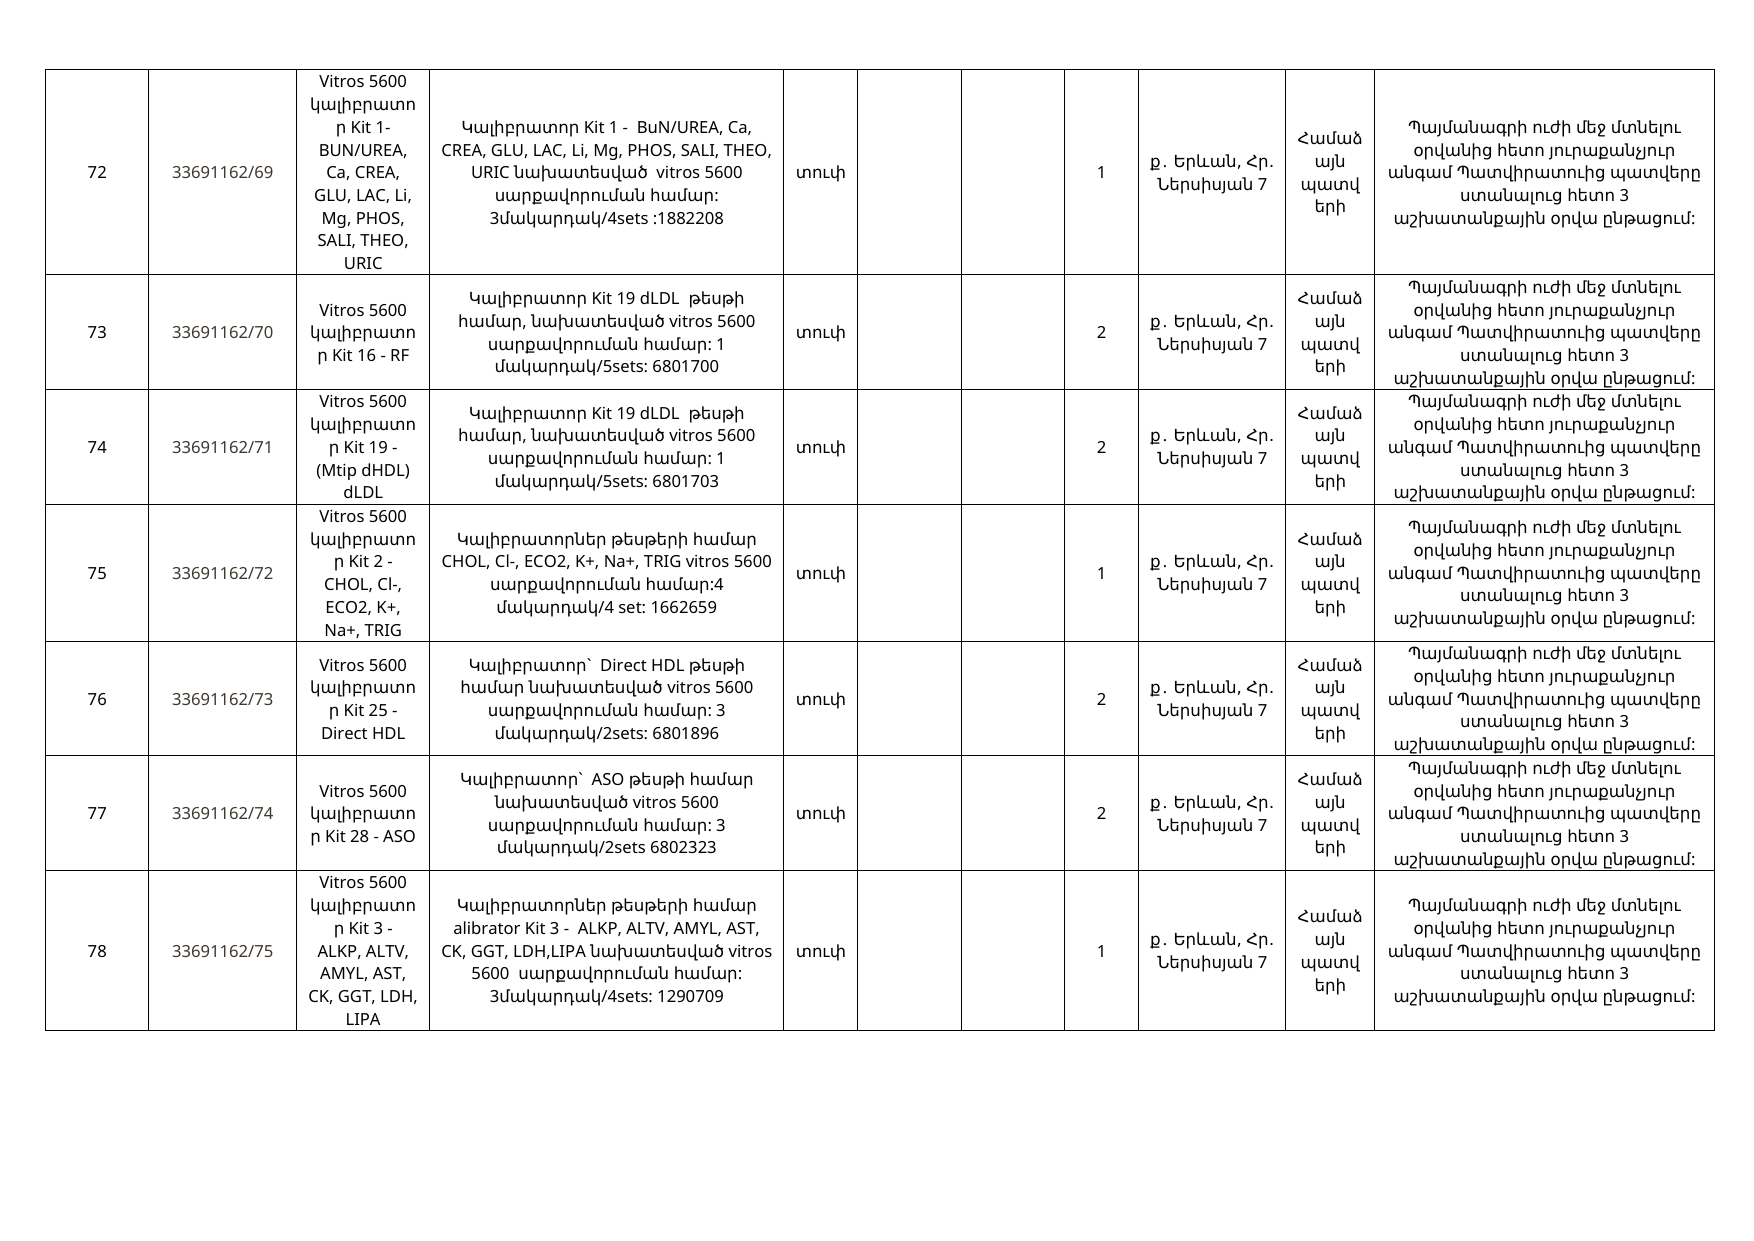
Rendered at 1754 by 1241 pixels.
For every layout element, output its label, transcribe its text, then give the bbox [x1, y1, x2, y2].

table_cell 76 [46, 642, 148, 755]
table_cell Պայմանագրի ուժի մեջ մտնելու օրվանից հետո յուրաքանչյուր անգամ Պատվիրատուից պատվերը ստանալուց հետո 3 աշխատանքային օրվա ընթացում: [1375, 505, 1714, 641]
table_cell 74 [46, 390, 148, 503]
table_cell [858, 642, 961, 755]
table_cell Vitros 5600 կալիբրատոր Kit 1- BUN/UREA, Ca, CREA, GLU, LAC, Li, Mg, PHOS, SALI, THEO, URIC [297, 70, 429, 274]
table_cell Համաձայն պատվերի [1286, 70, 1374, 274]
table_cell 1 [1065, 70, 1138, 274]
table_cell 2 [1065, 642, 1138, 755]
table_cell Vitros 5600 կալիբրատոր Kit 25 - Direct HDL [297, 642, 429, 755]
table_cell Համաձայն պատվերի [1286, 505, 1374, 641]
table_cell Պայմանագրի ուժի մեջ մտնելու օրվանից հետո յուրաքանչյուր անգամ Պատվիրատուից պատվերը ստանալուց հետո 3 աշխատանքային օրվա ընթացում: [1375, 642, 1714, 755]
table_cell Պայմանագրի ուժի մեջ մտնելու օրվանից հետո յուրաքանչյուր անգամ Պատվիրատուից պատվերը ստանալուց հետո 3 աշխատանքային օրվա ընթացում: [1375, 275, 1714, 389]
table_cell Կալիբրատոր` Direct HDL թեսթի համար նախատեսված vitros 5600 սարքավորուման համար: 3 մակարդակ/2sets: 6801896 [430, 642, 783, 755]
table_cell 33691162/71 [149, 390, 296, 503]
table_cell [858, 275, 961, 389]
table_cell [962, 871, 1064, 1030]
table_cell ք․ Երևան, Հր․ Ներսիսյան 7 [1139, 756, 1285, 870]
table_cell Կալիբրատորներ թեսթերի համար CHOL, Cl-, ECO2, K+, Na+, TRIG vitros 5600 սարքավորուման համար:4 մակարդակ/4 set: 1662659 [430, 505, 783, 641]
table_cell 1 [1065, 871, 1138, 1030]
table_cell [1139, 70, 1285, 274]
table_cell Vitros 5600 կալիբրատոր Kit 19 - (Mtip dHDL) dLDL [297, 390, 429, 503]
table_cell տուփ [784, 275, 857, 389]
table_cell Vitros 5600 կալիբրատոր Kit 2 - CHOL, Cl-, ECO2, K+, Na+, TRIG [297, 505, 429, 641]
table_cell 33691162/72 [149, 505, 296, 641]
table_cell 2 [1065, 390, 1138, 503]
table_cell Կալիբրատոր Kit 1 - BuN/UREA, Ca, CREA, GLU, LAC, Li, Mg, PHOS, SALI, THEO, URIC նախատեսված vitros 5600 սարքավորուման համար: 3մակարդակ/4sets :1882208 [430, 70, 783, 274]
table_cell Vitros 5600 կալիբրատոր Kit 3 - ALKP, ALTV, AMYL, AST, CK, GGT, LDH, LIPA [297, 871, 429, 1030]
table_cell Vitros 5600 կալիբրատոր Kit 16 - RF [297, 275, 429, 389]
table_cell [962, 390, 1064, 503]
table_cell ք․ Երևան, Հր․ Ներսիսյան 7 [1139, 275, 1285, 389]
table_cell ք․ Երևան, Հր․ Ներսիսյան 7 [1139, 390, 1285, 503]
table_cell [858, 70, 961, 274]
table_cell տուփ [784, 756, 857, 870]
table_cell 33691162/69 [149, 70, 296, 274]
table_cell 1 [1065, 505, 1138, 641]
table_cell Համաձայն պատվերի [1286, 642, 1374, 755]
table_cell տուփ [784, 871, 857, 1030]
table_cell տուփ [784, 505, 857, 641]
table_cell ք․ Երևան, Հր․ Ներսիսյան 7 [1139, 642, 1285, 755]
table_cell [962, 505, 1064, 641]
table_cell Պայմանագրի ուժի մեջ մտնելու օրվանից հետո յուրաքանչյուր անգամ Պատվիրատուից պատվերը ստանալուց հետո 3 աշխատանքային օրվա ընթացում: [1375, 756, 1714, 870]
table_cell [858, 390, 961, 503]
table_cell 33691162/70 [149, 275, 296, 389]
table_cell Vitros 5600 կալիբրատոր Kit 28 - ASO [297, 756, 429, 870]
table_cell 2 [1065, 275, 1138, 389]
table_cell 33691162/74 [149, 756, 296, 870]
table_cell Համաձայն պատվերի [1286, 390, 1374, 503]
table_cell Կալիբրատոր Kit 19 dLDL թեսթի համար, նախատեսված vitros 5600 սարքավորուման համար: 1 մակարդակ/5sets: 6801703 [430, 390, 783, 503]
table_cell Համաձայն պատվերի [1286, 871, 1374, 1030]
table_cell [1375, 871, 1714, 1030]
table_cell Կալիբրատորներ թեսթերի համար alibrator Kit 3 - ALKP, ALTV, AMYL, AST, CK, GGT, LDH,LIPA նախատեսված vitros 5600 սարքավորուման համար: 3մակարդակ/4sets: 1290709 [430, 871, 783, 1030]
table_cell ք․ Երևան, Հր․ Ներսիսյան 7 [1139, 505, 1285, 641]
table_cell [962, 642, 1064, 755]
table_cell 73 [46, 275, 148, 389]
table_cell տուփ [784, 70, 857, 274]
table_cell Կալիբրատոր Kit 19 dLDL թեսթի համար, նախատեսված vitros 5600 սարքավորուման համար: 1 մակարդակ/5sets: 6801700 [430, 275, 783, 389]
table_cell Կալիբրատոր` ASO թեսթի համար նախատեսված vitros 5600 սարքավորուման համար: 3 մակարդակ/2sets 6802323 [430, 756, 783, 870]
table_cell [858, 505, 961, 641]
table_cell 72 [46, 70, 148, 274]
table_cell 77 [46, 756, 148, 870]
table_cell 33691162/75 [149, 871, 296, 1030]
table_cell 78 [46, 871, 148, 1030]
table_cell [1375, 70, 1714, 274]
table_cell տուփ [784, 390, 857, 503]
table_cell Համաձայն պատվերի [1286, 275, 1374, 389]
table_cell 2 [1065, 756, 1138, 870]
table_cell [962, 756, 1064, 870]
table_cell Համաձայն պատվերի [1286, 756, 1374, 870]
table_cell [858, 871, 961, 1030]
table_cell [962, 70, 1064, 274]
table_cell [858, 756, 961, 870]
table_cell [962, 275, 1064, 389]
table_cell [1139, 871, 1285, 1030]
table_cell 33691162/73 [149, 642, 296, 755]
table_cell Պայմանագրի ուժի մեջ մտնելու օրվանից հետո յուրաքանչյուր անգամ Պատվիրատուից պատվերը ստանալուց հետո 3 աշխատանքային օրվա ընթացում: [1375, 390, 1714, 503]
table_cell տուփ [784, 642, 857, 755]
table_cell 75 [46, 505, 148, 641]
